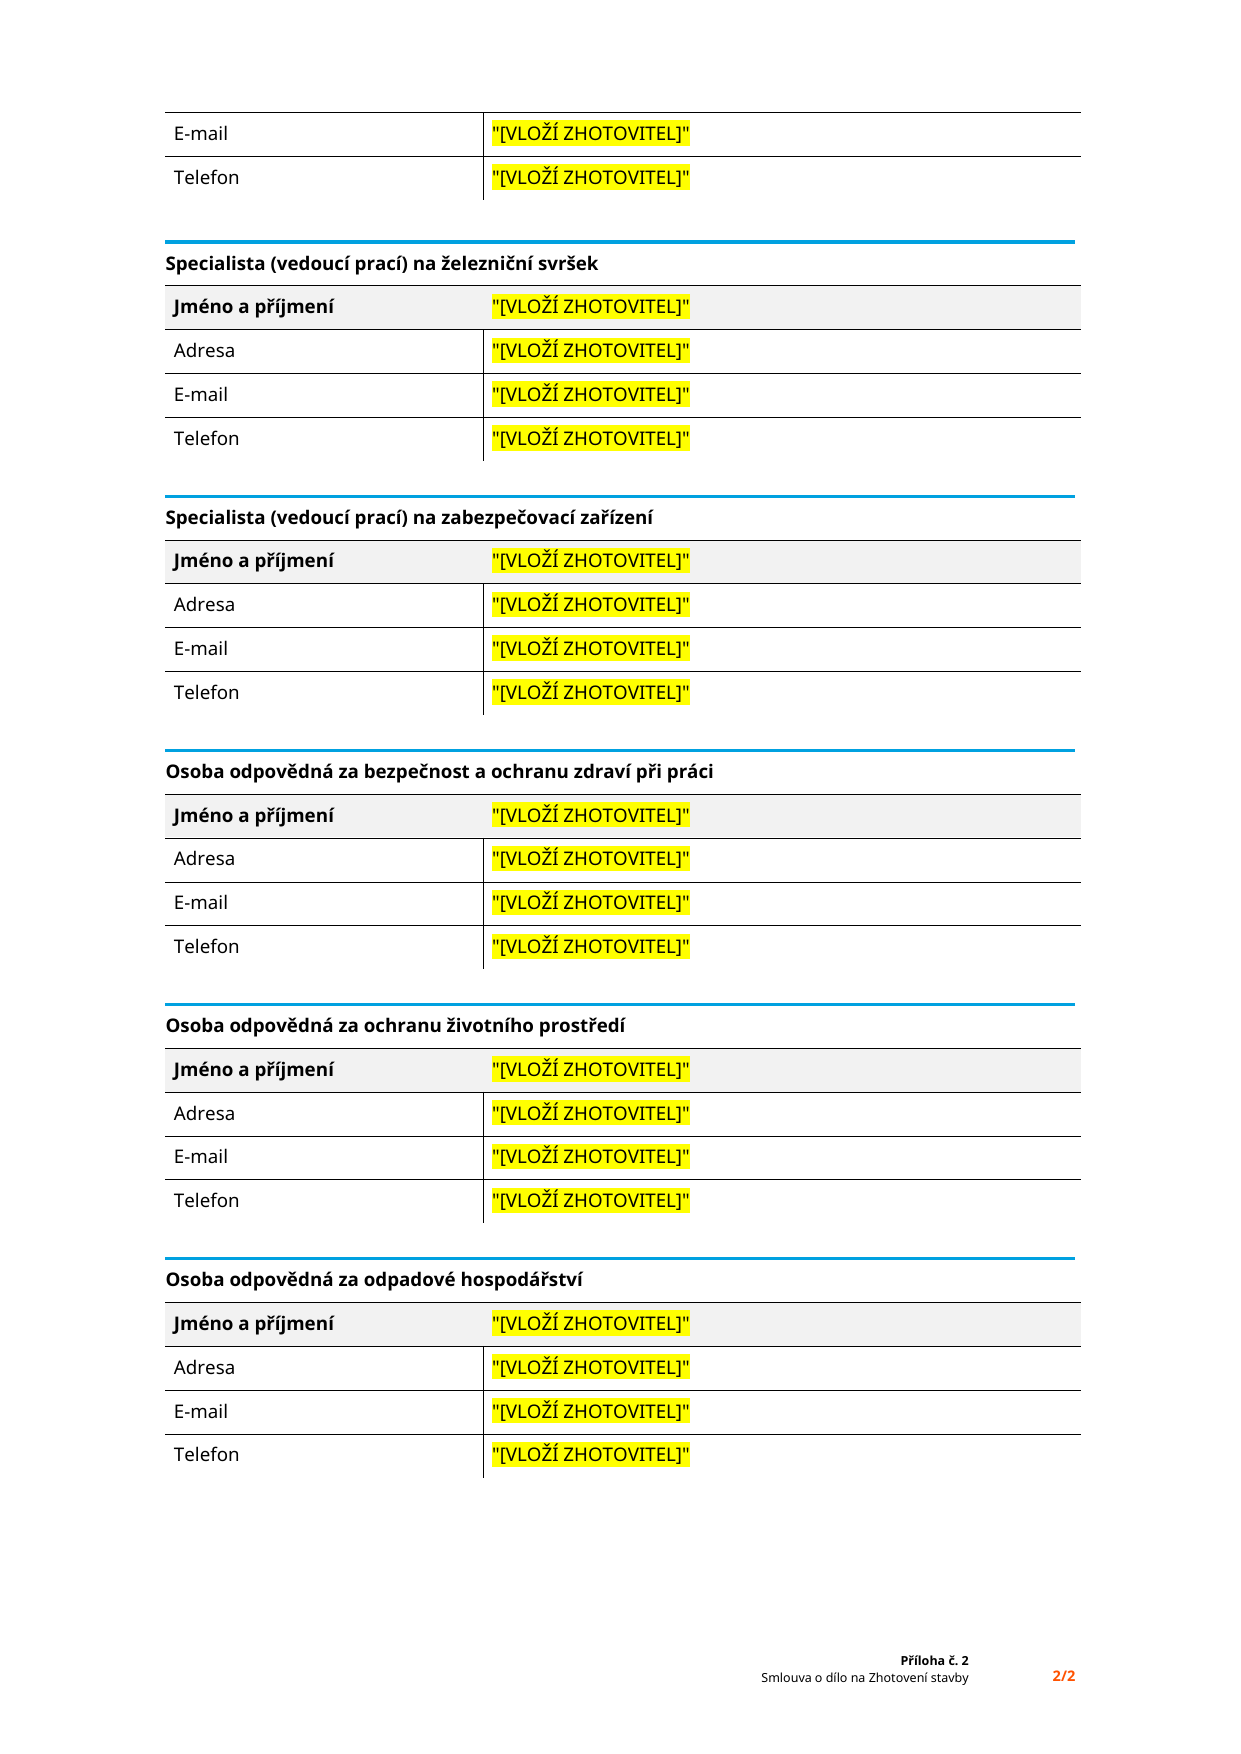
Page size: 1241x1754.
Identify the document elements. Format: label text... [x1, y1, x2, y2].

table_cell Adresa [165, 1347, 483, 1390]
text Specialista (vedoucí prací) na železniční svršek [165, 244, 1075, 275]
table_header Jméno a příjmení [165, 1049, 484, 1092]
table_cell Adresa [165, 839, 483, 881]
table_cell "[VLOŽÍ ZHOTOVITEL]" [484, 1180, 1081, 1223]
table_cell Adresa [165, 330, 483, 373]
table_cell Telefon [165, 672, 483, 715]
table_cell "[VLOŽÍ ZHOTOVITEL]" [484, 1137, 1081, 1179]
table_cell Adresa [165, 584, 483, 627]
table_header "[VLOŽÍ ZHOTOVITEL]" [484, 1303, 1081, 1346]
text Osoba odpovědná za odpadové hospodářství [165, 1260, 1075, 1292]
table_cell "[VLOŽÍ ZHOTOVITEL]" [484, 1435, 1081, 1477]
table_header Jméno a příjmení [165, 1303, 484, 1346]
table_cell "[VLOŽÍ ZHOTOVITEL]" [484, 839, 1081, 881]
table_cell "[VLOŽÍ ZHOTOVITEL]" [484, 628, 1081, 671]
table_header "[VLOŽÍ ZHOTOVITEL]" [484, 286, 1081, 329]
table_header "[VLOŽÍ ZHOTOVITEL]" [484, 795, 1081, 837]
table_cell "[VLOŽÍ ZHOTOVITEL]" [484, 672, 1081, 715]
table_cell Telefon [165, 1435, 483, 1477]
table_cell "[VLOŽÍ ZHOTOVITEL]" [484, 157, 1081, 200]
table_cell "[VLOŽÍ ZHOTOVITEL]" [484, 1093, 1081, 1136]
table_cell "[VLOŽÍ ZHOTOVITEL]" [484, 374, 1081, 417]
table_cell Telefon [165, 418, 483, 461]
table_cell "[VLOŽÍ ZHOTOVITEL]" [484, 883, 1081, 925]
table_header Jméno a příjmení [165, 541, 484, 583]
table_cell Telefon [165, 926, 483, 969]
table_cell "[VLOŽÍ ZHOTOVITEL]" [484, 1391, 1081, 1433]
table_header "[VLOŽÍ ZHOTOVITEL]" [484, 1049, 1081, 1092]
table_cell "[VLOŽÍ ZHOTOVITEL]" [484, 418, 1081, 461]
text Osoba odpovědná za bezpečnost a ochranu zdraví při práci [165, 752, 1075, 784]
table_header Jméno a příjmení [165, 795, 484, 837]
table_cell E-mail [165, 628, 483, 671]
text Specialista (vedoucí prací) na zabezpečovací zařízení [165, 498, 1075, 529]
table_cell E-mail [165, 883, 483, 925]
table_cell E-mail [165, 1137, 483, 1179]
table_cell E-mail [165, 1391, 483, 1433]
table_header Jméno a příjmení [165, 286, 484, 329]
table_cell "[VLOŽÍ ZHOTOVITEL]" [484, 1347, 1081, 1390]
table_cell E-mail [165, 113, 483, 156]
table_header "[VLOŽÍ ZHOTOVITEL]" [484, 541, 1081, 583]
table_cell E-mail [165, 374, 483, 417]
table_cell Adresa [165, 1093, 483, 1136]
text Osoba odpovědná za ochranu životního prostředí [165, 1006, 1075, 1038]
table_cell "[VLOŽÍ ZHOTOVITEL]" [484, 926, 1081, 969]
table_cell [484, 113, 1081, 156]
table_cell Telefon [165, 157, 483, 200]
table_cell "[VLOŽÍ ZHOTOVITEL]" [484, 584, 1081, 627]
table_cell Telefon [165, 1180, 483, 1223]
table_cell "[VLOŽÍ ZHOTOVITEL]" [484, 330, 1081, 373]
